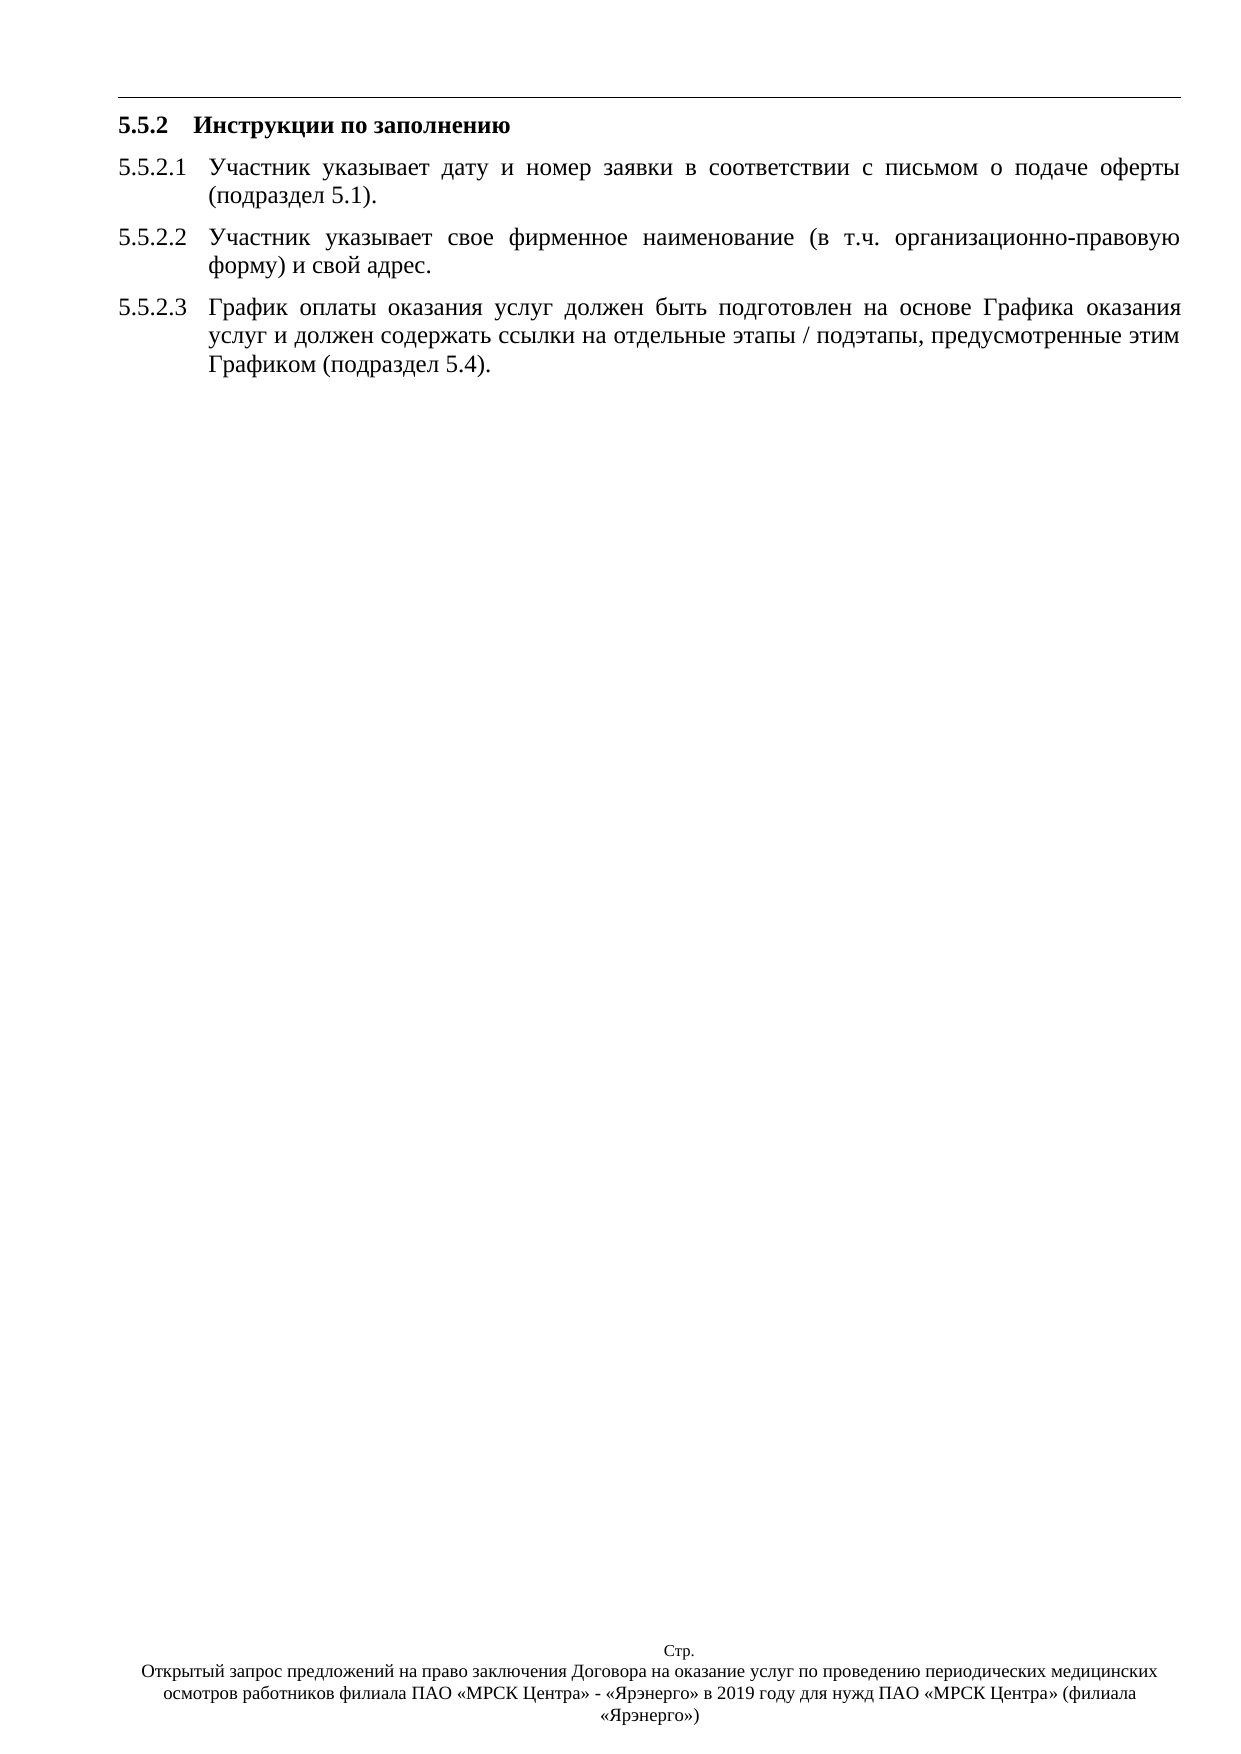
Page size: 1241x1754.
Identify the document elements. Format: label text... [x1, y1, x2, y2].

subtitle Инструкции по заполнению [118, 111, 1181, 139]
list Участник указывает дату и номер заявки в соответствии с письмом о подаче оферты (подраздел 5.1). [118, 152, 1181, 209]
list График оплаты оказания услуг должен быть подготовлен на основе Графика оказания услуг и должен содержать ссылки на отдельные этапы / подэтапы, предусмотренные этим Графиком (подраздел 5.4). [118, 292, 1181, 378]
list Участник указывает свое фирменное наименование (в т.ч. организационно-правовую форму) и свой адрес. [118, 222, 1181, 279]
